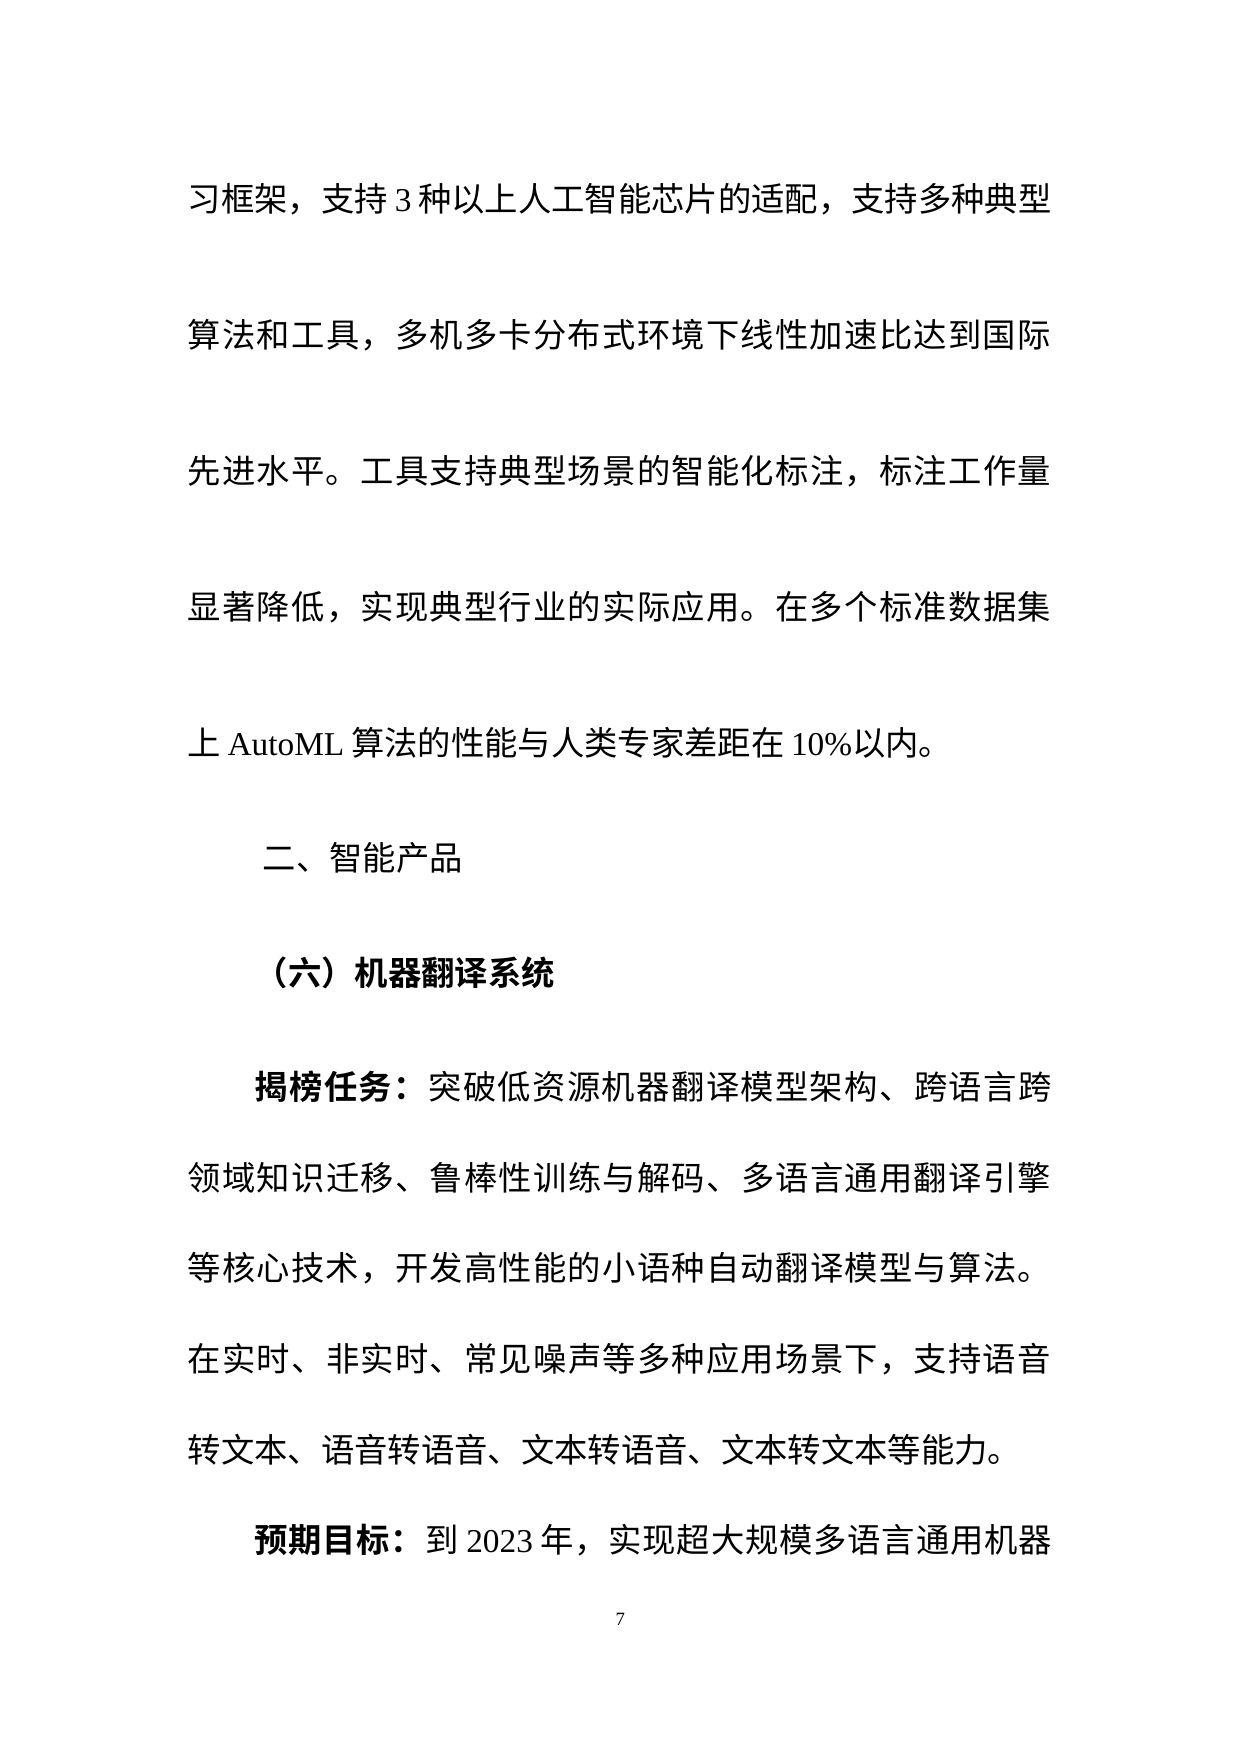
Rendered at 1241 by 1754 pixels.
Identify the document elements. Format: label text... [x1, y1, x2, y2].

text （六）机器翻译系统 [187, 925, 1053, 1016]
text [187, 152, 1053, 786]
text 揭榜任务：突破低资源机器翻译模型架构、跨语言跨领域知识迁移、鲁棒性训练与解码、多语言通用翻译引擎等核心技术，开发高性能的小语种自动翻译模型与算法。在实时、非实时、常见噪声等多种应用场景下，支持语音转文本、语音转语音、文本转语音、文本转文本等能力。 [187, 1040, 1053, 1493]
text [187, 1493, 1053, 1583]
subtitle 二、智能产品 [187, 810, 1053, 901]
